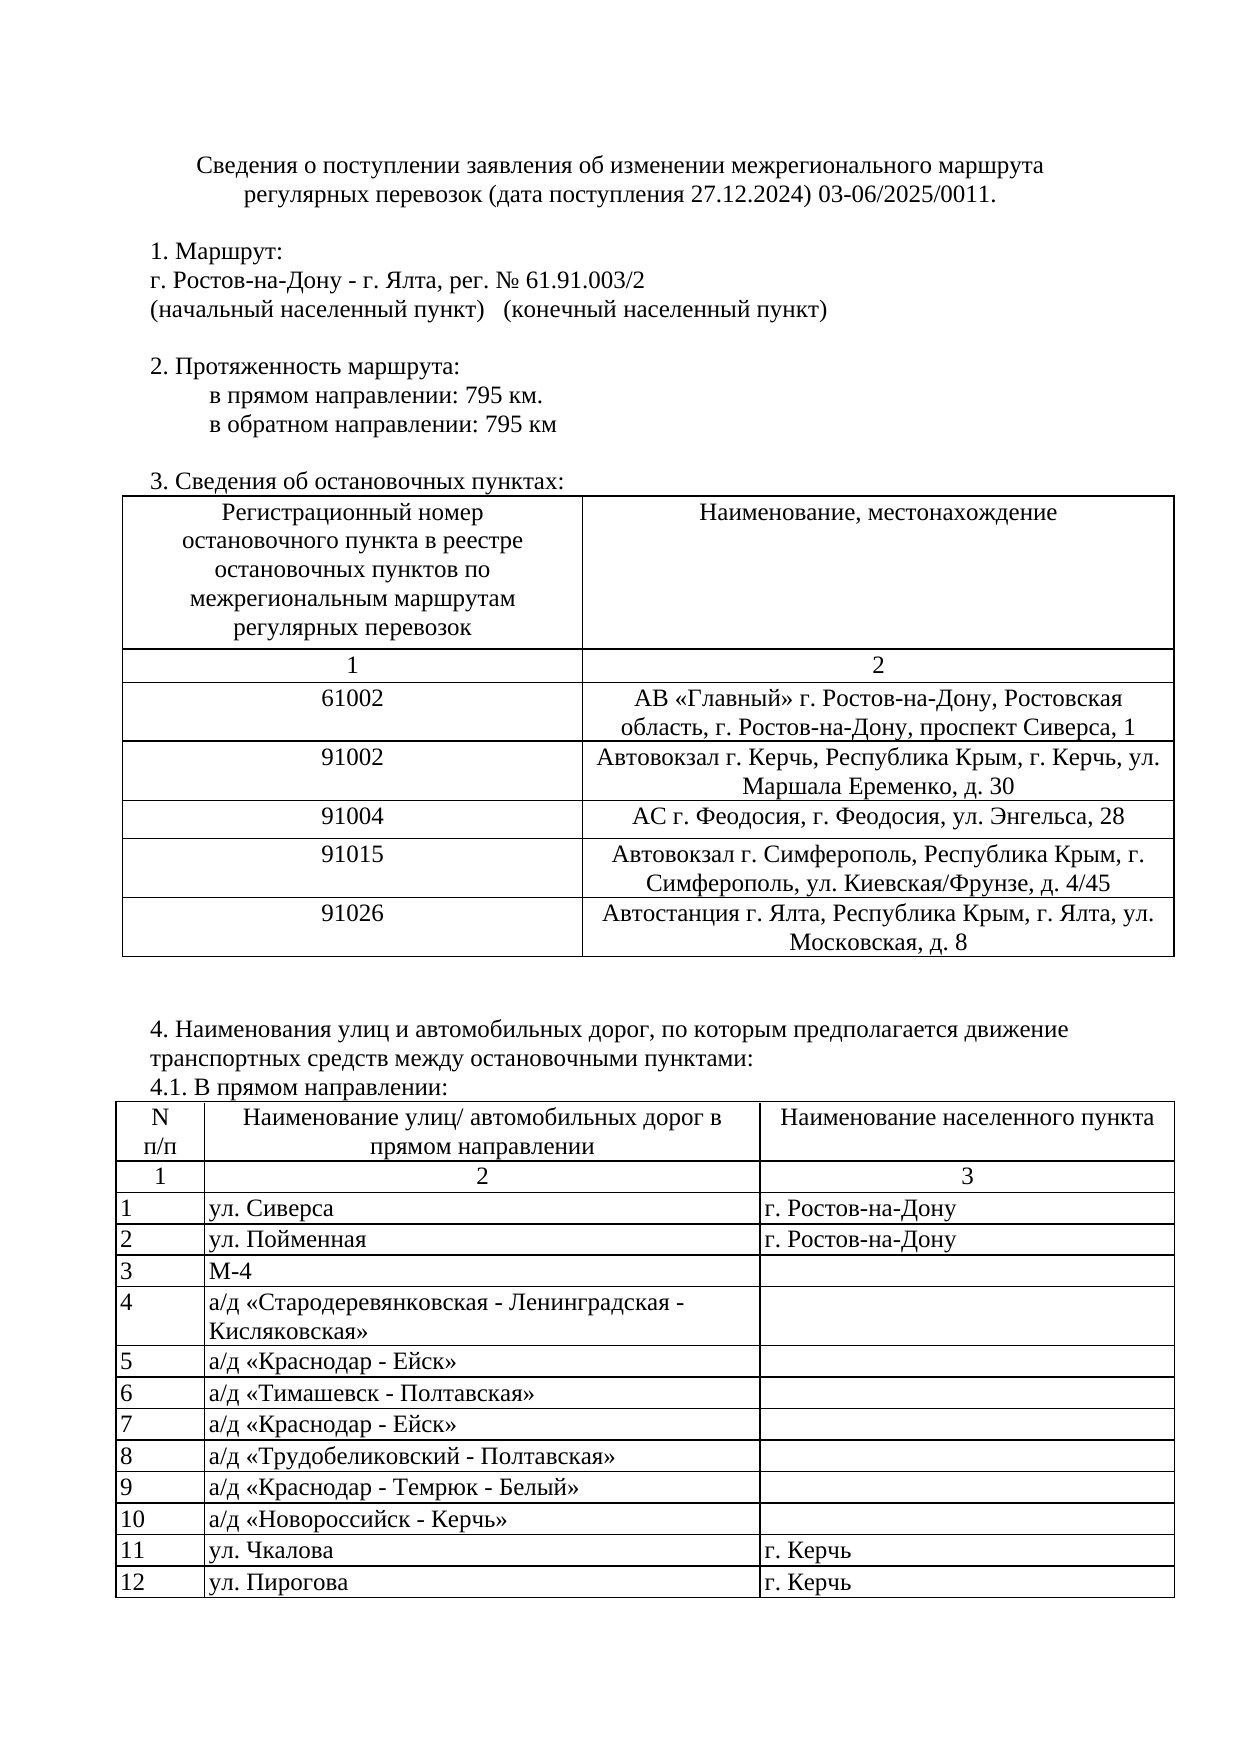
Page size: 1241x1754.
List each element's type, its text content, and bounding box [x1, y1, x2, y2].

table_cell М-4 [205, 1256, 759, 1286]
table_cell ул. Пирогова [205, 1567, 759, 1596]
table_cell г. Ростов-на-Дону [761, 1193, 1174, 1223]
text 2. Протяженность маршрута: [150, 351, 1090, 380]
table_cell Автовокзал г. Керчь, Республика Крым, г. Керчь, ул. Маршала Еременко, д. 30 [583, 742, 1173, 799]
table_header Наименование улиц/ автомобильных дорог в прямом направлении [205, 1102, 760, 1160]
table_cell ул. Пойменная [205, 1225, 759, 1254]
table_cell 2 [117, 1225, 204, 1254]
table_cell 1 [117, 1193, 204, 1223]
table_cell г. Ростов-на-Дону [761, 1225, 1174, 1254]
table_header Наименование, местонахождение [583, 497, 1173, 648]
table_cell 9 [117, 1472, 204, 1502]
table_cell 3 [761, 1162, 1174, 1191]
table_cell 12 [117, 1567, 204, 1596]
table_cell 91002 [123, 742, 582, 799]
table_cell а/д «Краснодар - Ейск» [205, 1409, 759, 1439]
table_cell Автовокзал г. Симферополь, Республика Крым, г. Симферополь, ул. Киевская/Фрунзе, д. 4/45 [583, 839, 1173, 896]
table_cell 7 [117, 1409, 204, 1439]
table_cell АС г. Феодосия, г. Феодосия, ул. Энгельса, 28 [583, 801, 1173, 837]
text 1. Маршрут: [150, 236, 1090, 265]
table_cell 10 [117, 1504, 204, 1533]
table_cell 5 [117, 1346, 204, 1376]
table_cell а/д «Тимашевск - Полтавская» [205, 1378, 759, 1408]
table_cell 91026 [123, 898, 582, 956]
table_cell ул. Чкалова [205, 1535, 759, 1565]
table_cell 4 [117, 1287, 204, 1345]
text 4.1. В прямом направлении: [150, 1072, 1090, 1101]
table_cell [761, 1409, 1174, 1439]
text г. Ростов-на-Дону - г. Ялта, рег. № 61.91.003/2 [150, 265, 1090, 294]
table_cell а/д «Краснодар - Темрюк - Белый» [205, 1472, 759, 1502]
table_cell 11 [117, 1535, 204, 1565]
table_cell 91015 [123, 839, 582, 896]
table_cell 91004 [123, 801, 582, 837]
table_cell [761, 1378, 1174, 1408]
table_cell г. Керчь [761, 1567, 1174, 1596]
table_cell ул. Сиверса [205, 1193, 759, 1223]
table_cell [761, 1504, 1174, 1533]
table_cell а/д «Трудобеликовский - Полтавская» [205, 1441, 759, 1471]
table_cell АВ «Главный» г. Ростов-на-Дону, Ростовская область, г. Ростов-на-Дону, проспект Сиверса, 1 [583, 683, 1173, 740]
text 4. Наименования улиц и автомобильных дорог, по которым предполагается движение транспортных средств между остановочными пунктами: [150, 1014, 1090, 1072]
table_cell 1 [117, 1162, 204, 1191]
table_cell а/д «Новороссийск - Керчь» [205, 1504, 759, 1533]
table_cell [761, 1256, 1174, 1286]
text (начальный населенный пункт) (конечный населенный пункт) [150, 294, 1090, 322]
table_cell 3 [117, 1256, 204, 1286]
text в обратном направлении: 795 км [150, 409, 1090, 437]
table_cell а/д «Краснодар - Ейск» [205, 1346, 759, 1376]
table_cell 1 [123, 650, 582, 681]
table_cell 8 [117, 1441, 204, 1471]
table_header Наименование населенного пункта [761, 1102, 1174, 1160]
table_cell 2 [583, 650, 1173, 681]
table_cell 6 [117, 1378, 204, 1408]
table_cell [761, 1441, 1174, 1471]
text 3. Сведения об остановочных пунктах: [150, 466, 1090, 495]
text в прямом направлении: 795 км. [150, 380, 1090, 409]
table_cell Автостанция г. Ялта, Республика Крым, г. Ялта, ул. Московская, д. 8 [583, 898, 1173, 956]
table_cell [761, 1287, 1174, 1345]
table_cell [761, 1472, 1174, 1502]
table_cell 61002 [123, 683, 582, 740]
text Сведения о поступлении заявления об изменении межрегионального маршрута регулярных перевозок (дата поступления 27.12.2024) 03-06/2025/0011. [150, 150, 1090, 207]
table_cell [761, 1346, 1174, 1376]
table_cell а/д «Стародеревянковская - Ленинградская - Кисляковская» [205, 1287, 759, 1345]
table_header Регистрационный номер остановочного пункта в реестре остановочных пунктов по межрегиональным маршрутам регулярных перевозок [123, 497, 582, 648]
table_cell г. Керчь [761, 1535, 1174, 1565]
table_cell 2 [205, 1162, 759, 1191]
table_header N п/п [117, 1102, 204, 1160]
